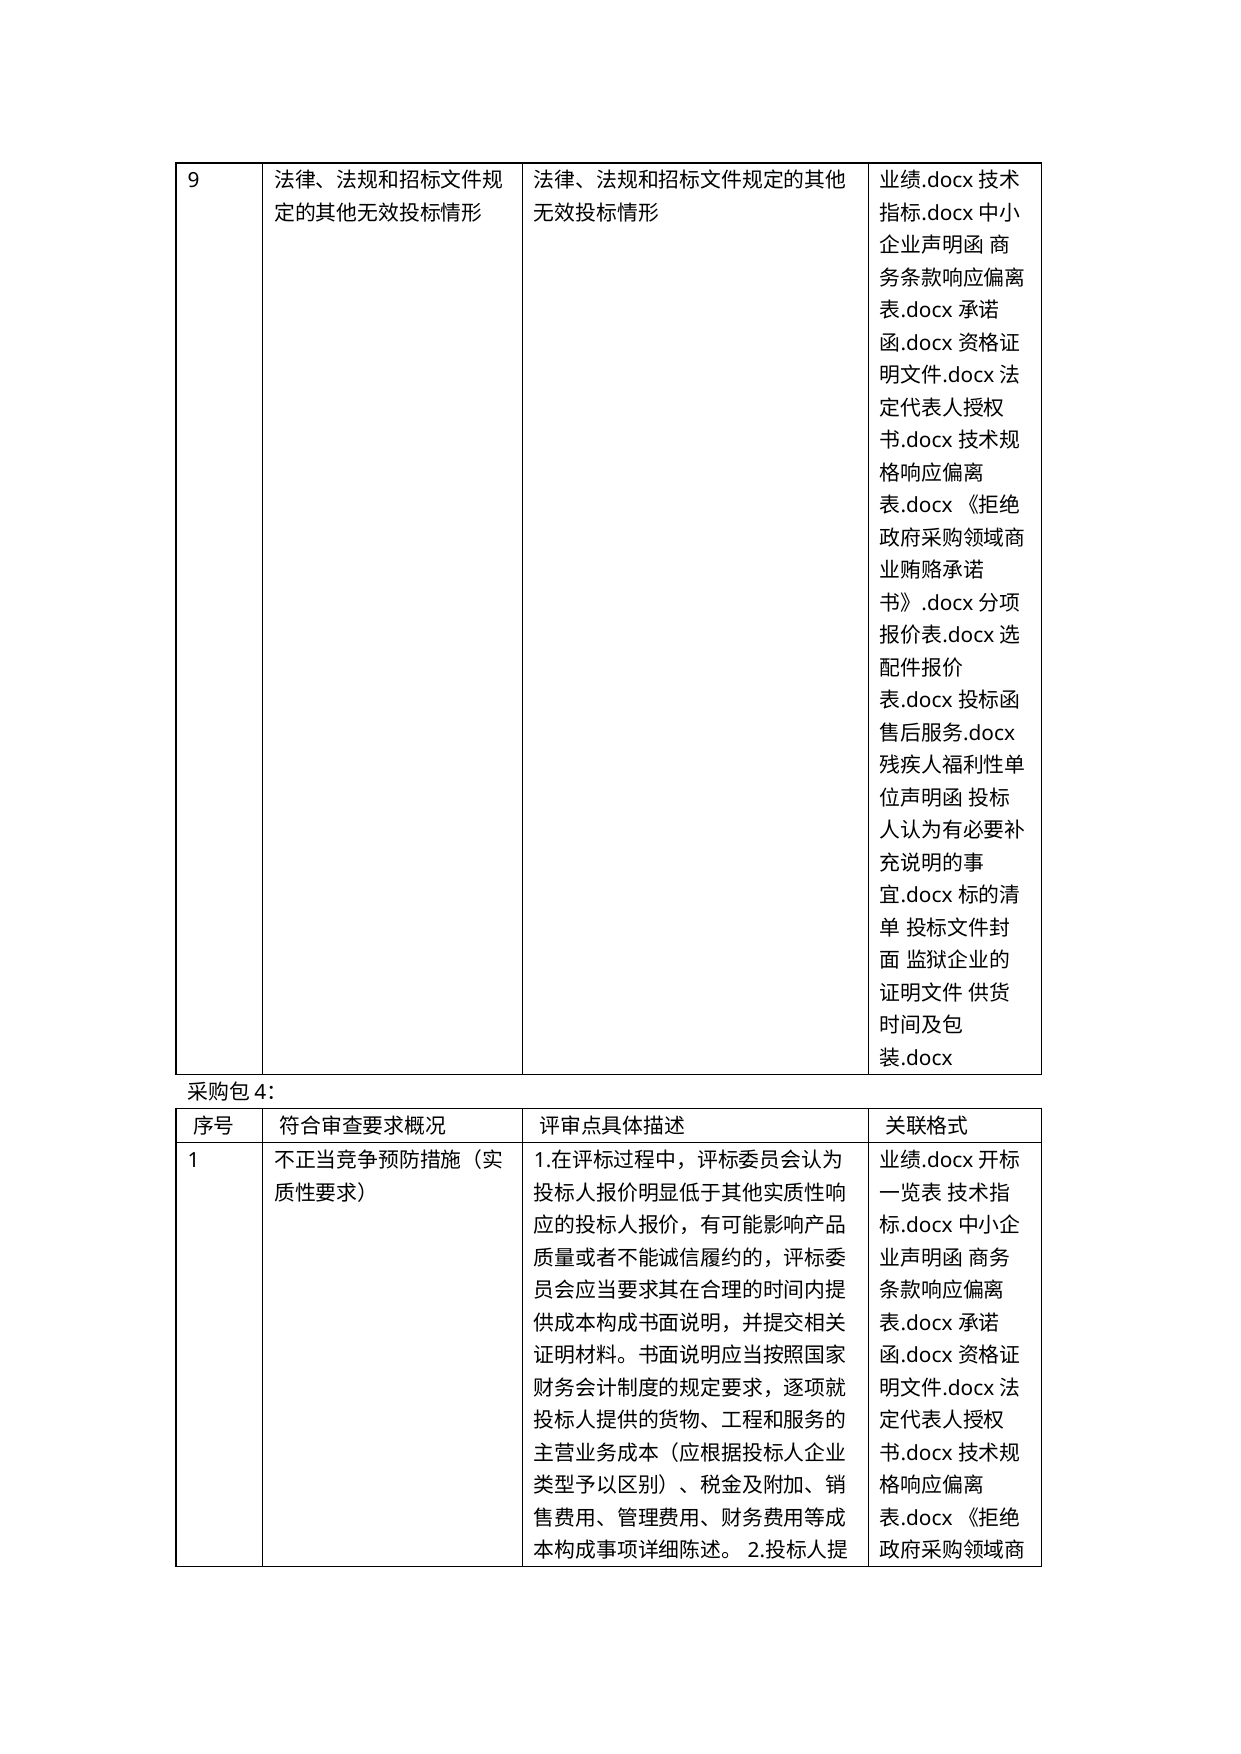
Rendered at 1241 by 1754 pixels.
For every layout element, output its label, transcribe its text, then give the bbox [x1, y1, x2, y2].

table_cell 不正当竞争预防措施（实质性要求） [263, 1143, 522, 1566]
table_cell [869, 164, 1041, 1073]
table_cell 9 [177, 164, 262, 1073]
table_cell 1 [177, 1143, 262, 1566]
table_cell 法律、法规和招标文件规定的其他无效投标情形 [523, 164, 868, 1073]
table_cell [869, 1143, 1041, 1566]
table_header 评审点具体描述 [523, 1109, 868, 1142]
text 采购包4： [187, 1075, 1053, 1108]
table_header 序号 [177, 1109, 262, 1142]
table_cell 法律、法规和招标文件规定的其他无效投标情形 [263, 164, 522, 1073]
table_header 符合审查要求概况 [263, 1109, 522, 1142]
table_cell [523, 1143, 868, 1566]
table_header 关联格式 [869, 1109, 1041, 1142]
